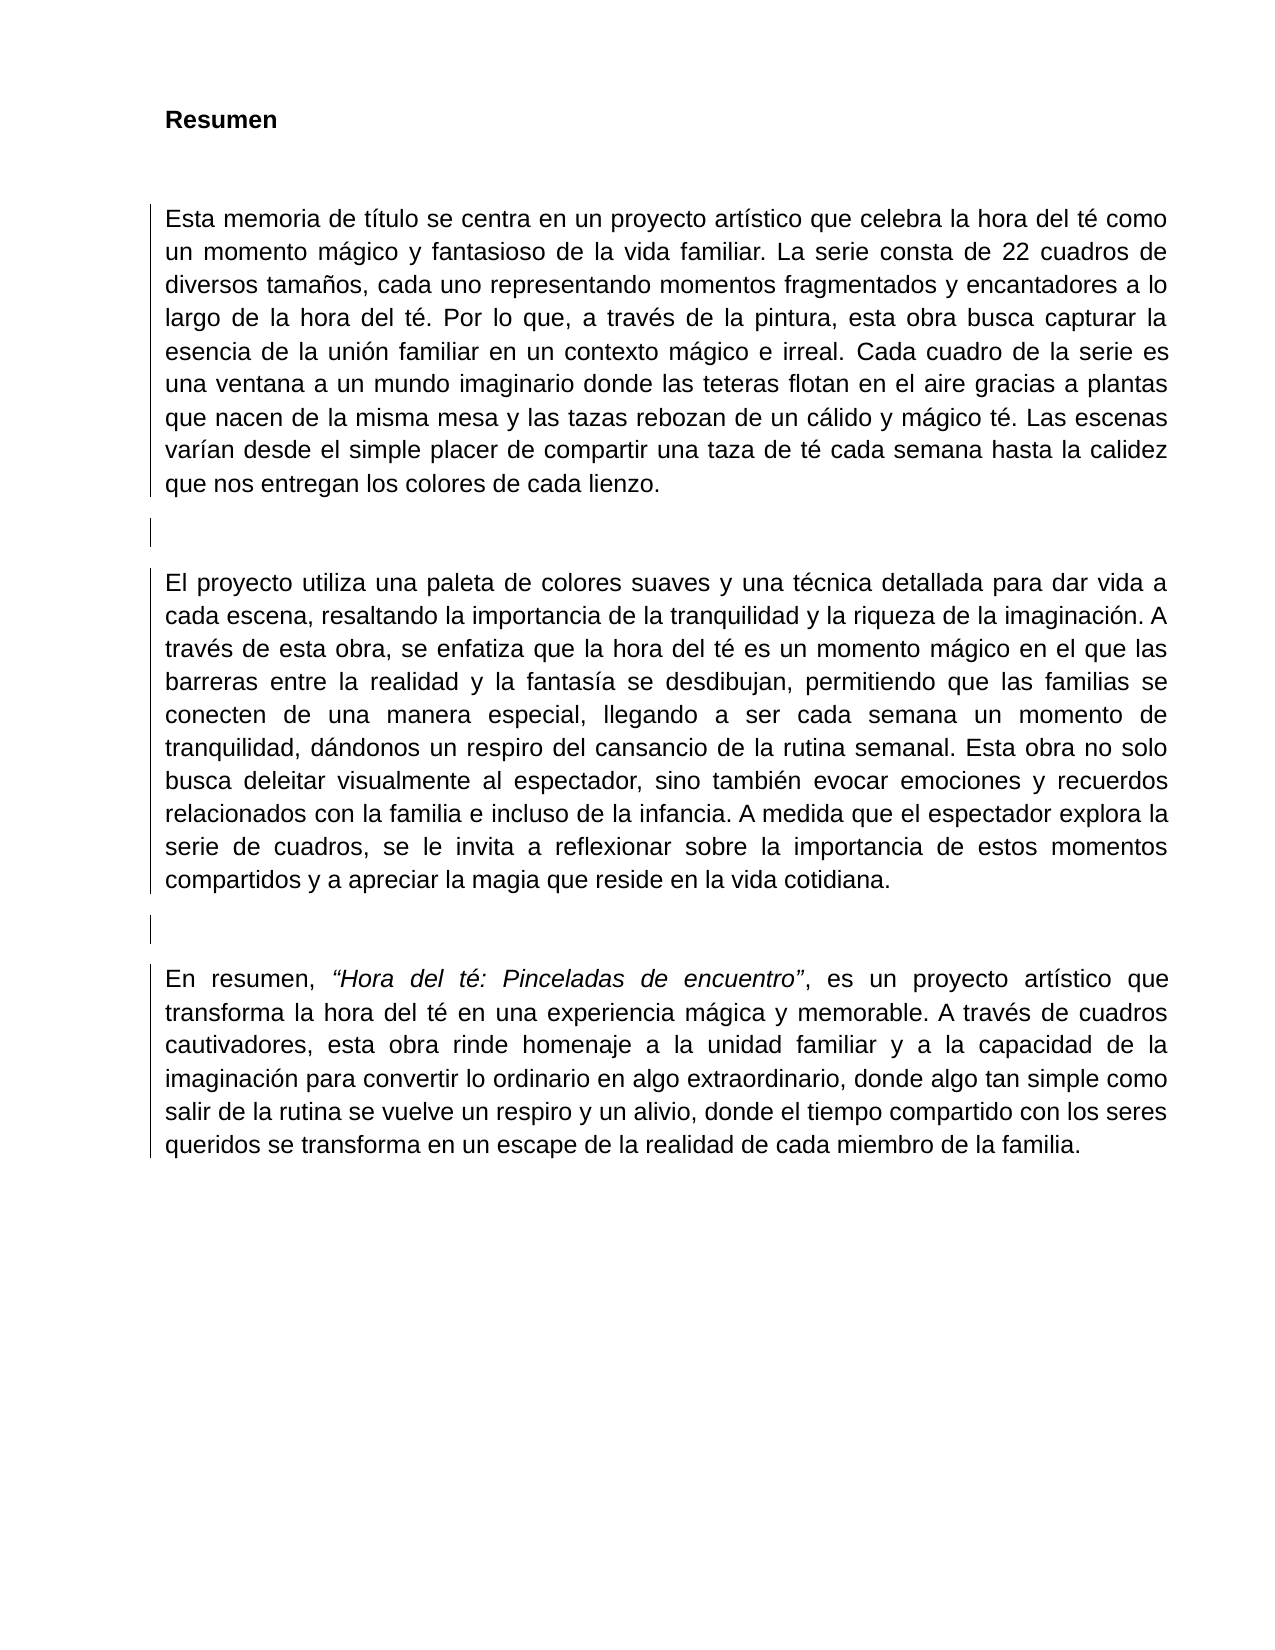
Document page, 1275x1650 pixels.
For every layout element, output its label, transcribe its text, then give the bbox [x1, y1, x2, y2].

text En resumen, “Hora del té: Pinceladas de encuentro”, es un proyecto artístico que transforma la hora del té en una experiencia mágica y memorable. A través de cuadros cautivadores, esta obra rinde homenaje a la unidad familiar y a la capacidad de la imaginación para convertir lo ordinario en algo extraordinario, donde algo tan simple como salir de la rutina se vuelve un respiro y un alivio, donde el tiempo compartido con los seres queridos se transforma en un escape de la realidad de cada miembro de la familia. [165, 964, 1170, 1158]
text Resumen [165, 105, 1170, 134]
text El proyecto utiliza una paleta de colores suaves y una técnica detallada para dar vida a cada escena, resaltando la importancia de la tranquilidad y la riqueza de la imaginación. A través de esta obra, se enfatiza que la hora del té es un momento mágico en el que las barreras entre la realidad y la fantasía se desdibujan, permitiendo que las familias se conecten de una manera especial, llegando a ser cada semana un momento de tranquilidad, dándonos un respiro del cansancio de la rutina semanal. Esta obra no solo busca deleitar visualmente al espectador, sino también evocar emociones y recuerdos relacionados con la familia e incluso de la infancia. A medida que el espectador explora la serie de cuadros, se le invita a reflexionar sobre la importancia de estos momentos compartidos y a apreciar la magia que reside en la vida cotidiana. [165, 568, 1170, 894]
text Esta memoria de título se centra en un proyecto artístico que celebra la hora del té como un momento mágico y fantasioso de la vida familiar. La serie consta de 22 cuadros de diversos tamaños, cada uno representando momentos fragmentados y encantadores a lo largo de la hora del té. Por lo que, a través de la pintura, esta obra busca capturar la esencia de la unión familiar en un contexto mágico e irreal. Cada cuadro de la serie es una ventana a un mundo imaginario donde las teteras flotan en el aire gracias a plantas que nacen de la misma mesa y las tazas rebozan de un cálido y mágico té. Las escenas varían desde el simple placer de compartir una taza de té cada semana hasta la calidez que nos entregan los colores de cada lienzo. [165, 204, 1170, 497]
